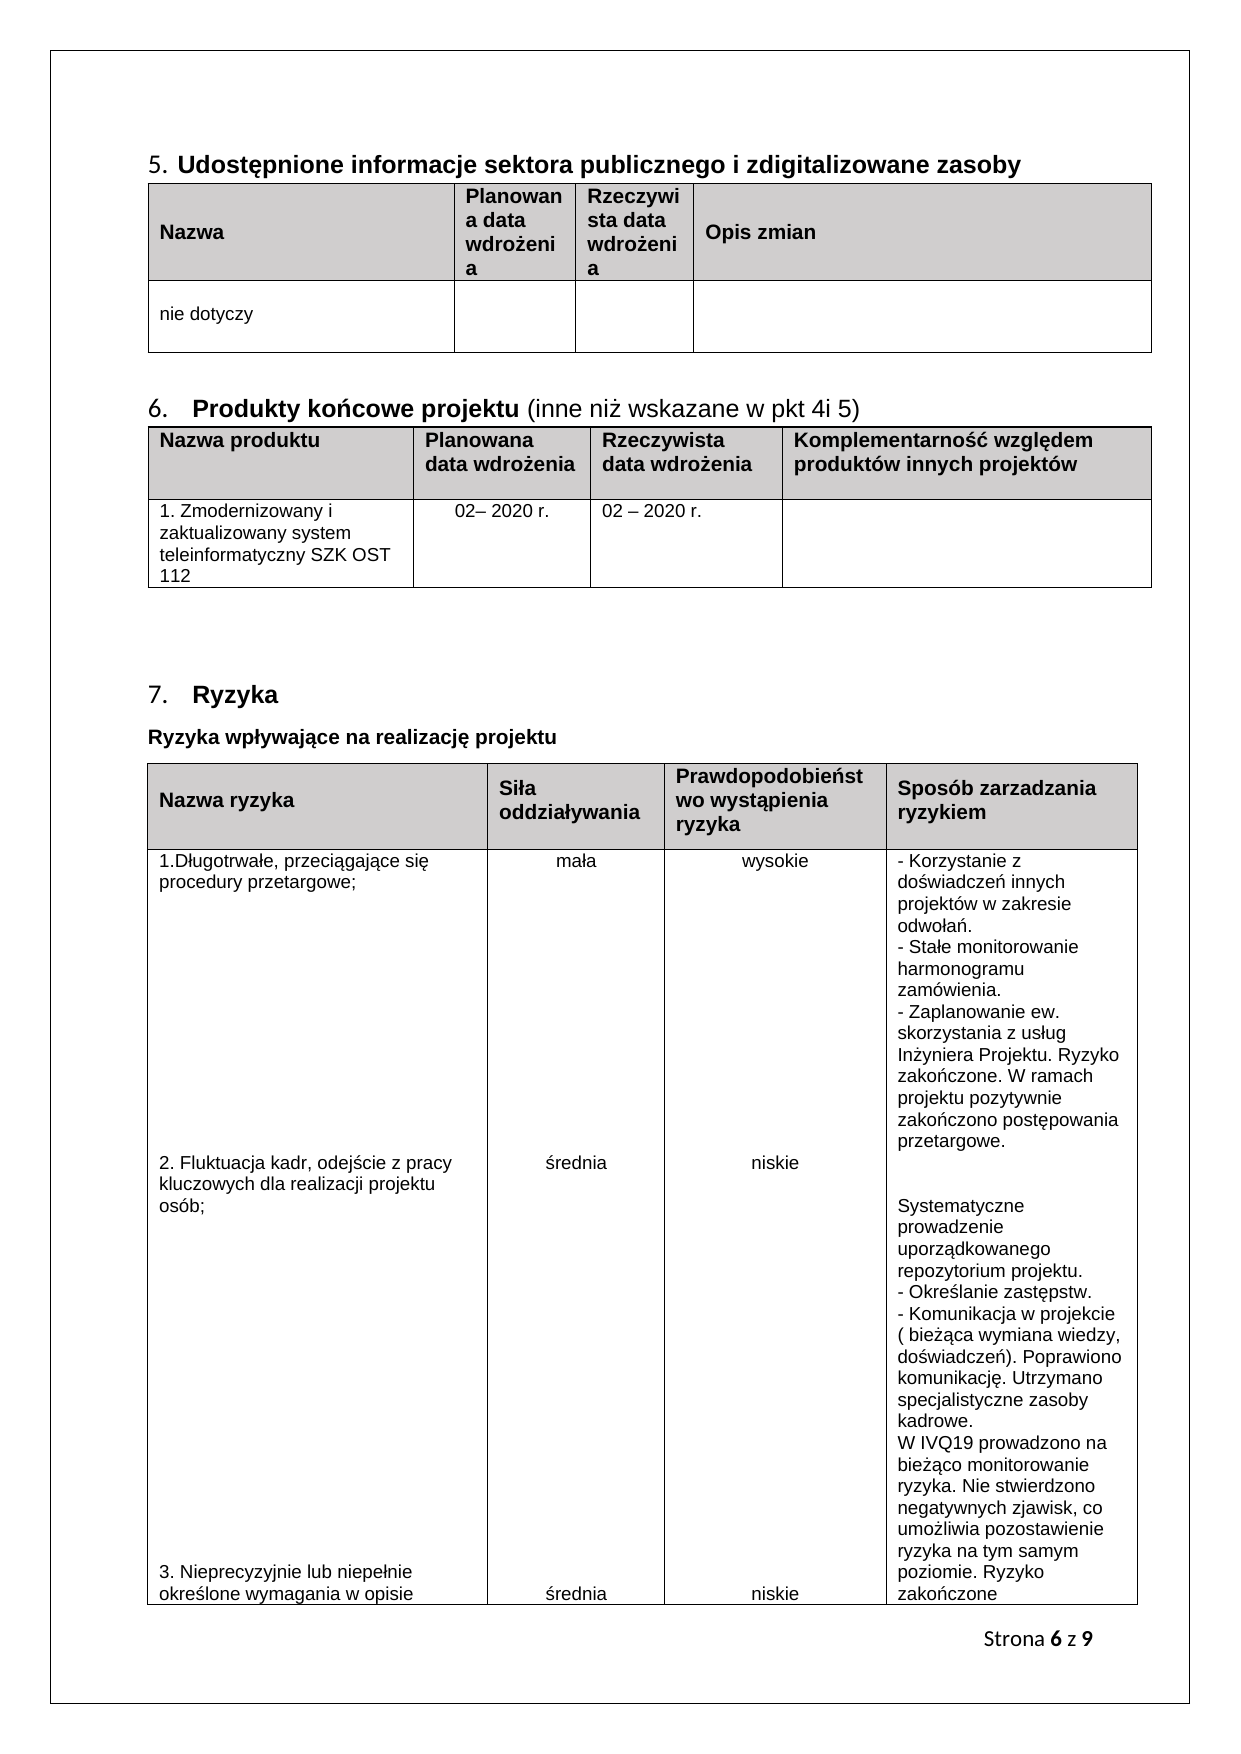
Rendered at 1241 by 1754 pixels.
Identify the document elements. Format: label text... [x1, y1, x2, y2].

table_cell [694, 281, 1151, 352]
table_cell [148, 850, 487, 1604]
table_header Planowana data wdrożenia [414, 428, 590, 499]
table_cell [488, 850, 664, 1604]
table_header Planowana data wdrożenia [455, 184, 575, 280]
table_header Nazwa ryzyka [148, 764, 487, 849]
table_cell nie dotyczy [149, 281, 454, 352]
table_cell 1. Zmodernizowany i zaktualizowany system teleinformatyczny SZK OST 112 [149, 500, 413, 587]
text Ryzyka wpływające na realizację projektu [148, 725, 1093, 749]
table_header Sposób zarzadzania ryzykiem [887, 764, 1137, 849]
list Ryzyka [148, 677, 1093, 710]
table_header Rzeczywista data wdrożenia [576, 184, 693, 280]
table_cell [887, 850, 1137, 1604]
subtitle Produkty końcowe projektu (inne niż wskazane w pkt 4i 5) [148, 391, 1093, 424]
table_cell [783, 500, 1151, 587]
table_cell [576, 281, 693, 352]
table_header Nazwa [149, 184, 454, 280]
table_header Komplementarność względem produktów innych projektów [783, 428, 1151, 499]
table_cell 02– 2020 r. [414, 500, 590, 587]
table_cell [455, 281, 575, 352]
table_cell 02 – 2020 r. [591, 500, 782, 587]
table_header Siła oddziaływania [488, 764, 664, 849]
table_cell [665, 850, 886, 1604]
subtitle Udostępnione informacje sektora publicznego i zdigitalizowane zasoby [148, 147, 1093, 181]
table_header Rzeczywista data wdrożenia [591, 428, 782, 499]
table_header Prawdopodobieństwo wystąpienia ryzyka [665, 764, 886, 849]
table_header Nazwa produktu [149, 428, 413, 499]
table_header Opis zmian [694, 184, 1151, 280]
